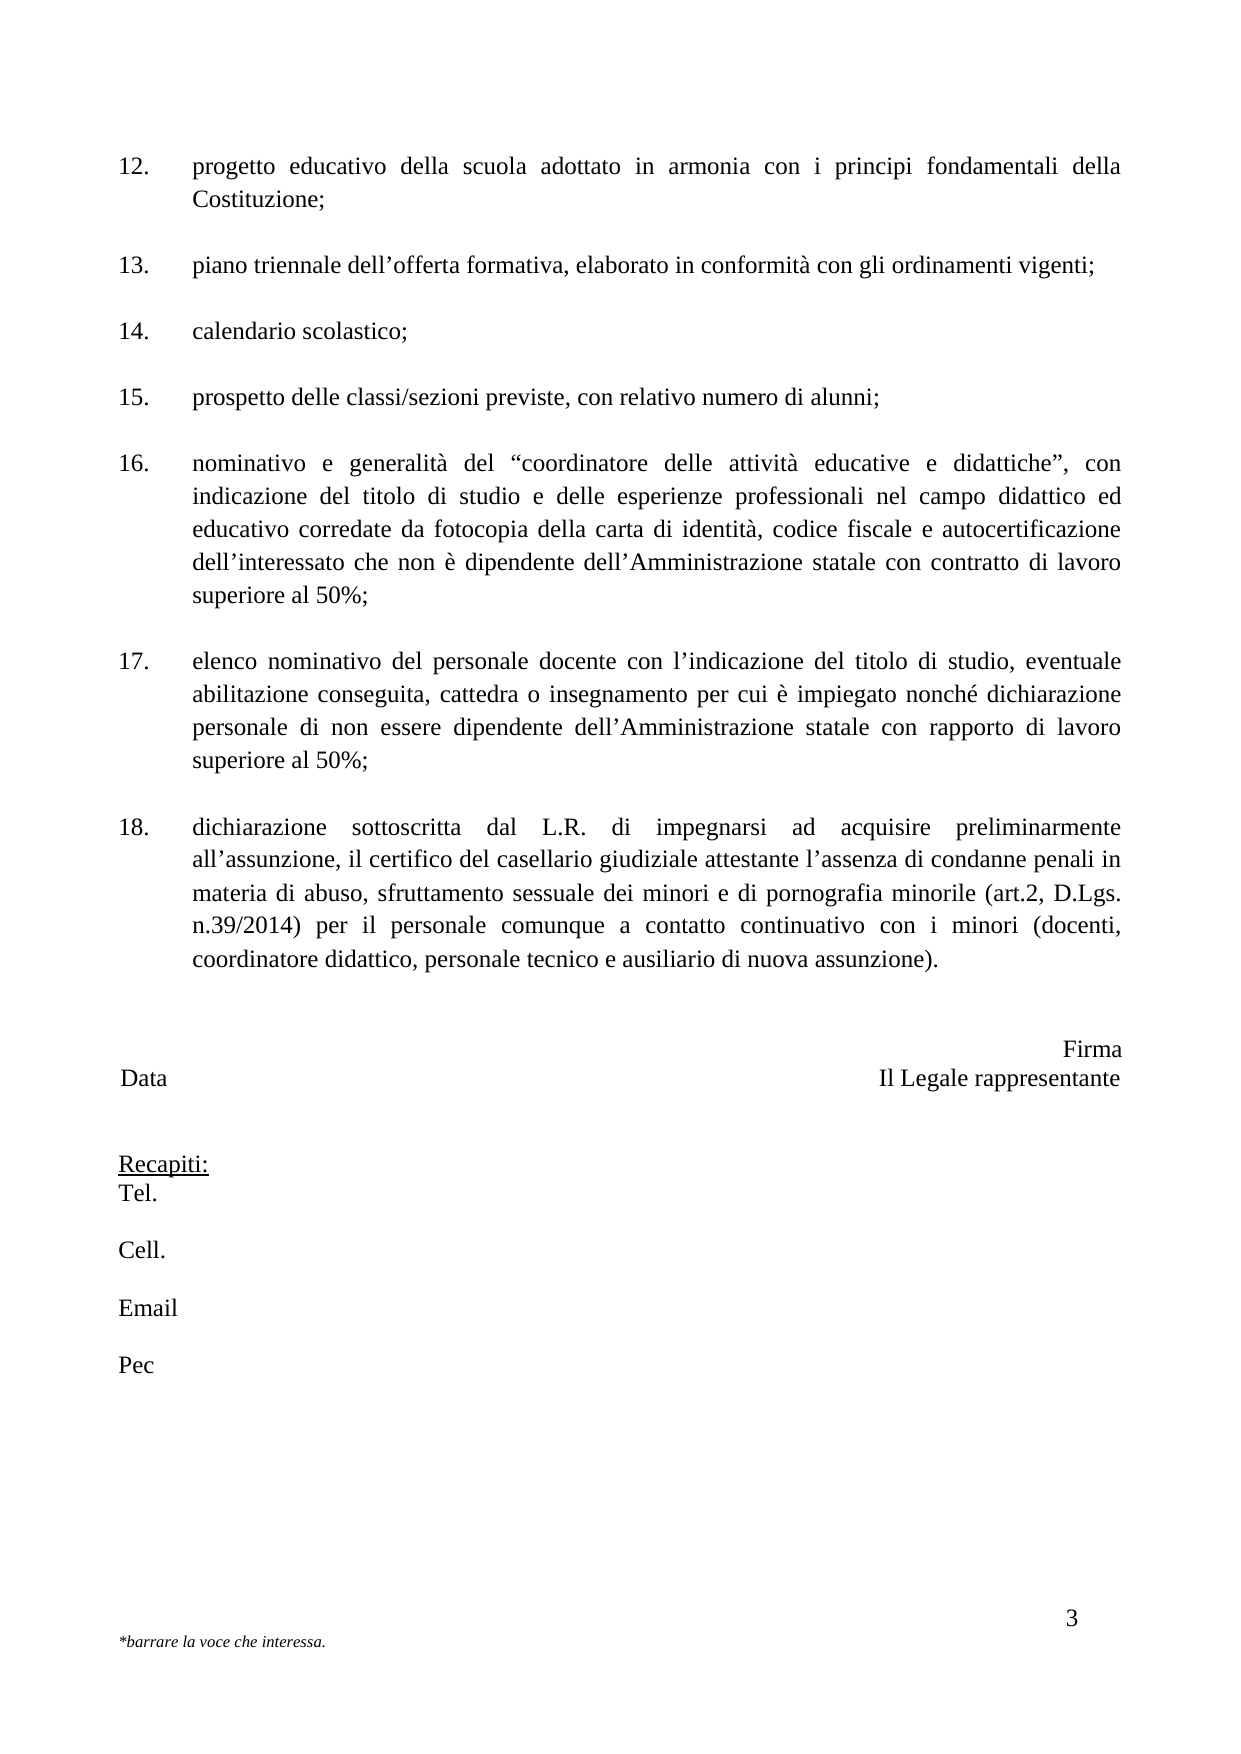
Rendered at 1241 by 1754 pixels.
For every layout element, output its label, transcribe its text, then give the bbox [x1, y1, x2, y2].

text Firma [118, 1034, 1122, 1063]
text Tel. [118, 1178, 1122, 1207]
text 12. progetto educativo della scuola adottato in armonia con i principi fondamentali della Costituzione; [118, 151, 1122, 213]
text 16. nominativo e generalità del “coordinatore delle attività educative e didattiche”, con indicazione del titolo di studio e delle esperienze professionali nel campo didattico ed educativo corredate da fotocopia della carta di identità, codice fiscale e autocertificazione dell’interessato che non è dipendente dell’Amministrazione statale con contratto di lavoro superiore al 50%; [118, 448, 1122, 609]
text Data Il Legale rappresentante [118, 1063, 1122, 1092]
text 13. piano triennale dell’offerta formativa, elaborato in conformità con gli ordinamenti vigenti; [118, 250, 1122, 279]
text Email [118, 1293, 1122, 1322]
text 18. dichiarazione sottoscritta dal L.R. di impegnarsi ad acquisire preliminarmente all’assunzione, il certifico del casellario giudiziale attestante l’assenza di condanne penali in materia di abuso, sfruttamento sessuale dei minori e di pornografia minorile (art.2, D.Lgs. n.39/2014) per il personale comunque a contatto continuativo con i minori (docenti, coordinatore didattico, personale tecnico e ausiliario di nuova assunzione). [118, 812, 1122, 972]
text 17. elenco nominativo del personale docente con l’indicazione del titolo di studio, eventuale abilitazione conseguita, cattedra o insegnamento per cui è impiegato nonché dichiarazione personale di non essere dipendente dell’Amministrazione statale con rapporto di lavoro superiore al 50%; [118, 646, 1122, 774]
text Pec [118, 1350, 1122, 1379]
text Recapiti: [118, 1149, 1122, 1178]
text 14. calendario scolastico; [118, 316, 1122, 345]
text Cell. [118, 1235, 1122, 1264]
text 15. prospetto delle classi/sezioni previste, con relativo numero di alunni; [118, 382, 1122, 411]
